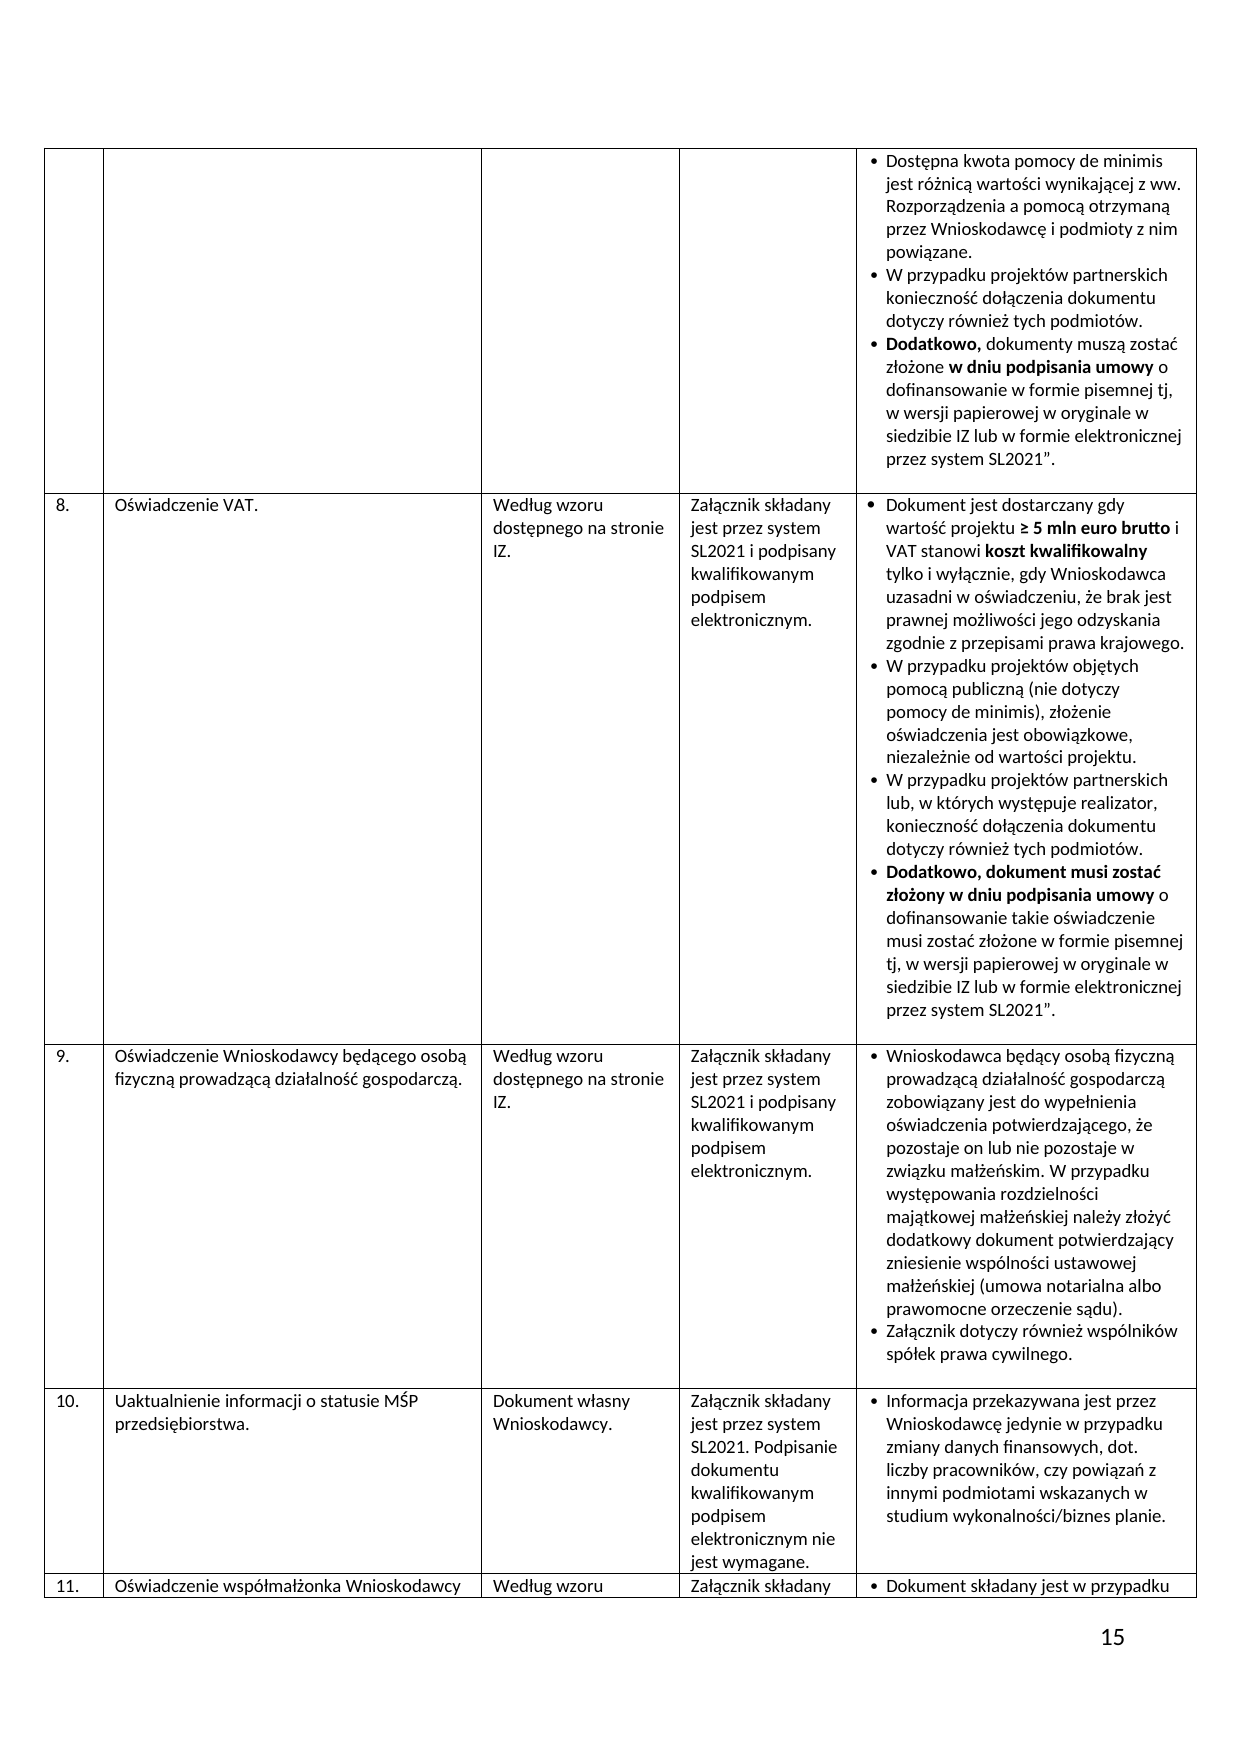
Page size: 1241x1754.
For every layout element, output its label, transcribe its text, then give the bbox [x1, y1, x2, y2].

table_cell 11. [45, 1574, 103, 1597]
table_cell Według wzoru dostępnego na stronie IZ. [482, 1045, 679, 1388]
table_cell 8. [45, 494, 103, 1043]
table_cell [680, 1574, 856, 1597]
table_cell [104, 149, 481, 492]
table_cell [104, 1574, 481, 1597]
table_cell Załącznik składany jest przez system SL2021 i podpisany kwalifikowanym podpisem elektronicznym. [680, 1045, 856, 1388]
table_cell Dokument jest dostarczany gdy wartość projektu ≥ 5 mln euro brutto i VAT stanowi koszt kwalifikowalny tylko i wyłącznie, gdy Wnioskodawca uzasadni w oświadczeniu, że brak jest prawnej możliwości jego odzyskania zgodnie z przepisami prawa krajowego. W przypadku projektów objętych pomocą publiczną (nie dotyczy pomocy de minimis), złożenie oświadczenia jest obowiązkowe, niezależnie od wartości projektu. W przypadku projektów partnerskich lub, w których występuje realizator, konieczność dołączenia dokumentu dotyczy również tych podmiotów. Dodatkowo, dokument musi zostać złożony w dniu podpisania umowy o dofinansowanie takie oświadczenie musi zostać złożone w formie pisemnej tj, w wersji papierowej w oryginale w siedzibie IZ lub w formie elektronicznej przez system SL2021”. [857, 494, 1196, 1043]
table_cell 10. [45, 1389, 103, 1573]
table_cell Informacja przekazywana jest przez Wnioskodawcę jedynie w przypadku zmiany danych finansowych, dot. liczby pracowników, czy powiązań z innymi podmiotami wskazanych w studium wykonalności/biznes planie. [857, 1389, 1196, 1573]
table_cell Oświadczenie Wnioskodawcy będącego osobą fizyczną prowadzącą działalność gospodarczą. [104, 1045, 481, 1388]
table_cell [857, 149, 1196, 492]
table_cell Uaktualnienie informacji o statusie MŚP przedsiębiorstwa. [104, 1389, 481, 1573]
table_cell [482, 149, 679, 492]
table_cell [680, 149, 856, 492]
table_cell 7. [45, 149, 103, 492]
table_cell Wnioskodawca będący osobą fizyczną prowadzącą działalność gospodarczą zobowiązany jest do wypełnienia oświadczenia potwierdzającego, że pozostaje on lub nie pozostaje w związku małżeńskim. W przypadku występowania rozdzielności majątkowej małżeńskiej należy złożyć dodatkowy dokument potwierdzający zniesienie wspólności ustawowej małżeńskiej (umowa notarialna albo prawomocne orzeczenie sądu). Załącznik dotyczy również wspólników spółek prawa cywilnego. [857, 1045, 1196, 1388]
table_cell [482, 1574, 679, 1597]
table_cell Załącznik składany jest przez system SL2021 i podpisany kwalifikowanym podpisem elektronicznym. [680, 494, 856, 1043]
table_cell Oświadczenie VAT. [104, 494, 481, 1043]
table_cell Dokument własny Wnioskodawcy. [482, 1389, 679, 1573]
table_cell 9. [45, 1045, 103, 1388]
table_cell Według wzoru dostępnego na stronie IZ. [482, 494, 679, 1043]
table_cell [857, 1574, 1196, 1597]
table_cell Załącznik składany jest przez system SL2021. Podpisanie dokumentu kwalifikowanym podpisem elektronicznym nie jest wymagane. [680, 1389, 856, 1573]
